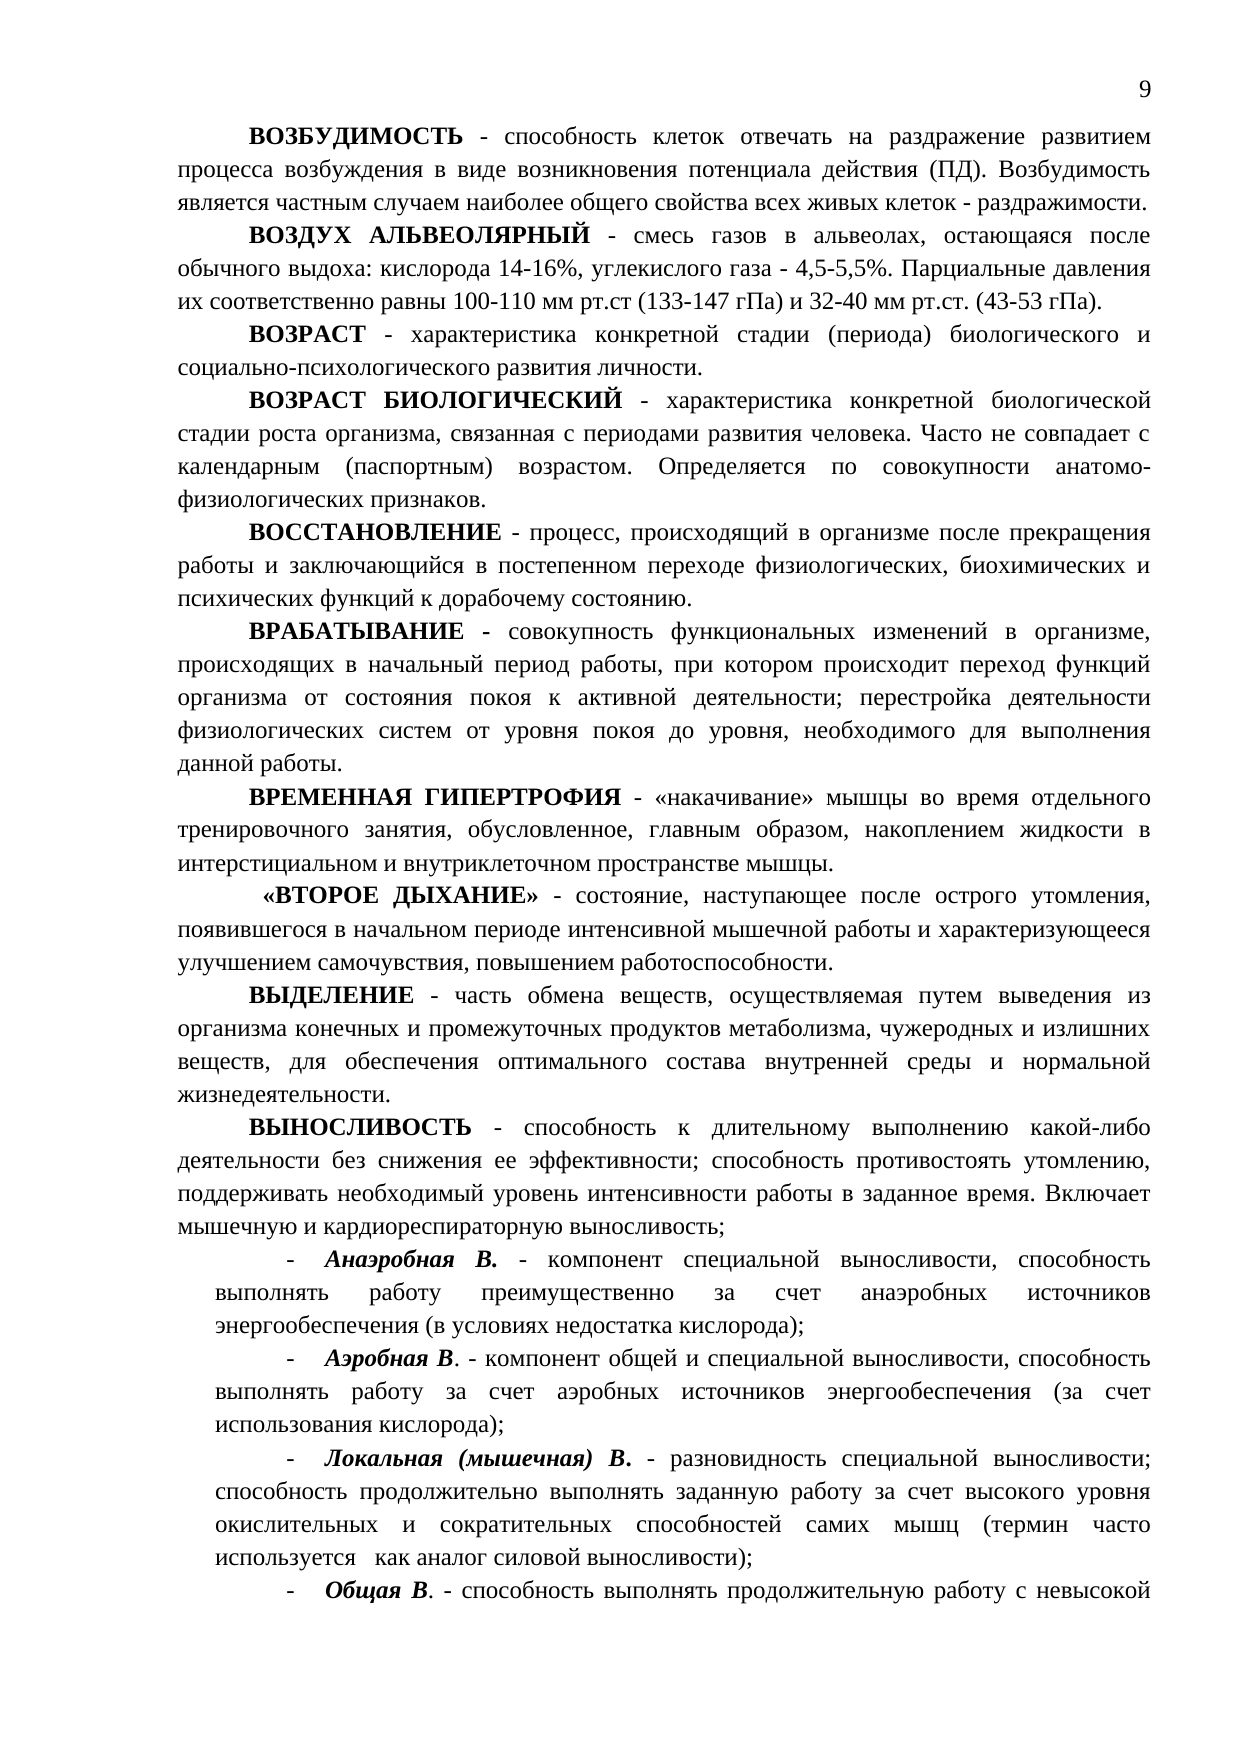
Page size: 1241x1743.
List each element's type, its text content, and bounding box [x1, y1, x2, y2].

text ВРЕМЕННАЯ ГИПЕРТРОФИЯ - «накачивание» мышцы во время отдельного тренировочного занятия, обусловленное, главным образом, накоплением жидкости в интерстициальном и внутриклеточном пространстве мышцы. [177, 778, 1151, 878]
list Анаэробная В. - компонент специальной выносливости, способность выполнять работу преимущественно за счет анаэробных источников энергообеспечения (в условиях недостатка кислорода); [215, 1241, 1151, 1340]
text ВРАБАТЫВАНИЕ - совокупность функциональных изменений в организме, происходящих в начальный период работы, при котором происходит переход функций организма от состояния покоя к активной деятельности; перестройка деятельности физиологических систем от уровня покоя до уровня, необходимого для выполнения данной работы. [177, 613, 1151, 778]
text ВЫДЕЛЕНИЕ - часть обмена веществ, осуществляемая путем выведения из организма конечных и промежуточных продуктов метаболизма, чужеродных и излишних веществ, для обеспечения оптимального состава внутренней среды и нормальной жизнедеятельности. [177, 977, 1151, 1109]
text ВОЗБУДИМОСТЬ - способность клеток отвечать на раздражение развитием процесса возбуждения в виде возникновения потенциала действия (ПД). Возбудимость является частным случаем наиболее общего свойства всех живых клеток - раздражимости. [177, 118, 1151, 217]
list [215, 1572, 1151, 1605]
text «ВТОРОЕ ДЫХАНИЕ» - состояние, наступающее после острого утомления, появившегося в начальном периоде интенсивной мышечной работы и характеризующееся улучшением самочувствия, повышением работоспособности. [177, 878, 1151, 977]
list Аэробная В. - компонент общей и специальной выносливости, способность выполнять работу за счет аэробных источников энергообеспечения (за счет использования кислорода); [215, 1340, 1151, 1439]
text ВОЗРАСТ БИОЛОГИЧЕСКИЙ - характеристика конкретной биологической стадии роста организма, связанная с периодами развития человека. Часто не совпадает с календарным (паспортным) возрастом. Определяется по совокупности анатомо-физиологических признаков. [177, 382, 1151, 514]
text ВОЗДУХ АЛЬВЕОЛЯРНЫЙ - смесь газов в альвеолах, остающаяся после обычного выдоха: кислорода 14-16%, углекислого газа - 4,5-5,5%. Парциальные давления их соответственно равны 100- рт.ст (133-147 гПа) и 32- рт.ст. (43-53 гПа). [177, 217, 1151, 316]
text ВОССТАНОВЛЕНИЕ - процесс, происходящий в организме после прекращения работы и заключающийся в постепенном переходе физиологических, биохимических и психических функций к дорабочему состоянию. [177, 514, 1151, 613]
list Локальная (мышечная) В. - разновидность специальной выносливости; способность продолжительно выполнять заданную работу за счет высокого уровня окислительных и сократительных способностей самих мышц (термин часто используется как аналог силовой выносливости); [215, 1440, 1151, 1572]
text ВОЗРАСТ - характеристика конкретной стадии (периода) биологического и социально-психологического развития личности. [177, 316, 1151, 382]
text ВЫНОСЛИВОСТЬ - способность к длительному выполнению какой-либо деятельности без снижения ее эффективности; способность противостоять утомлению, поддерживать необходимый уровень интенсивности работы в заданное время. Включает мышечную и кардиореспираторную выносливость; [177, 1109, 1151, 1241]
